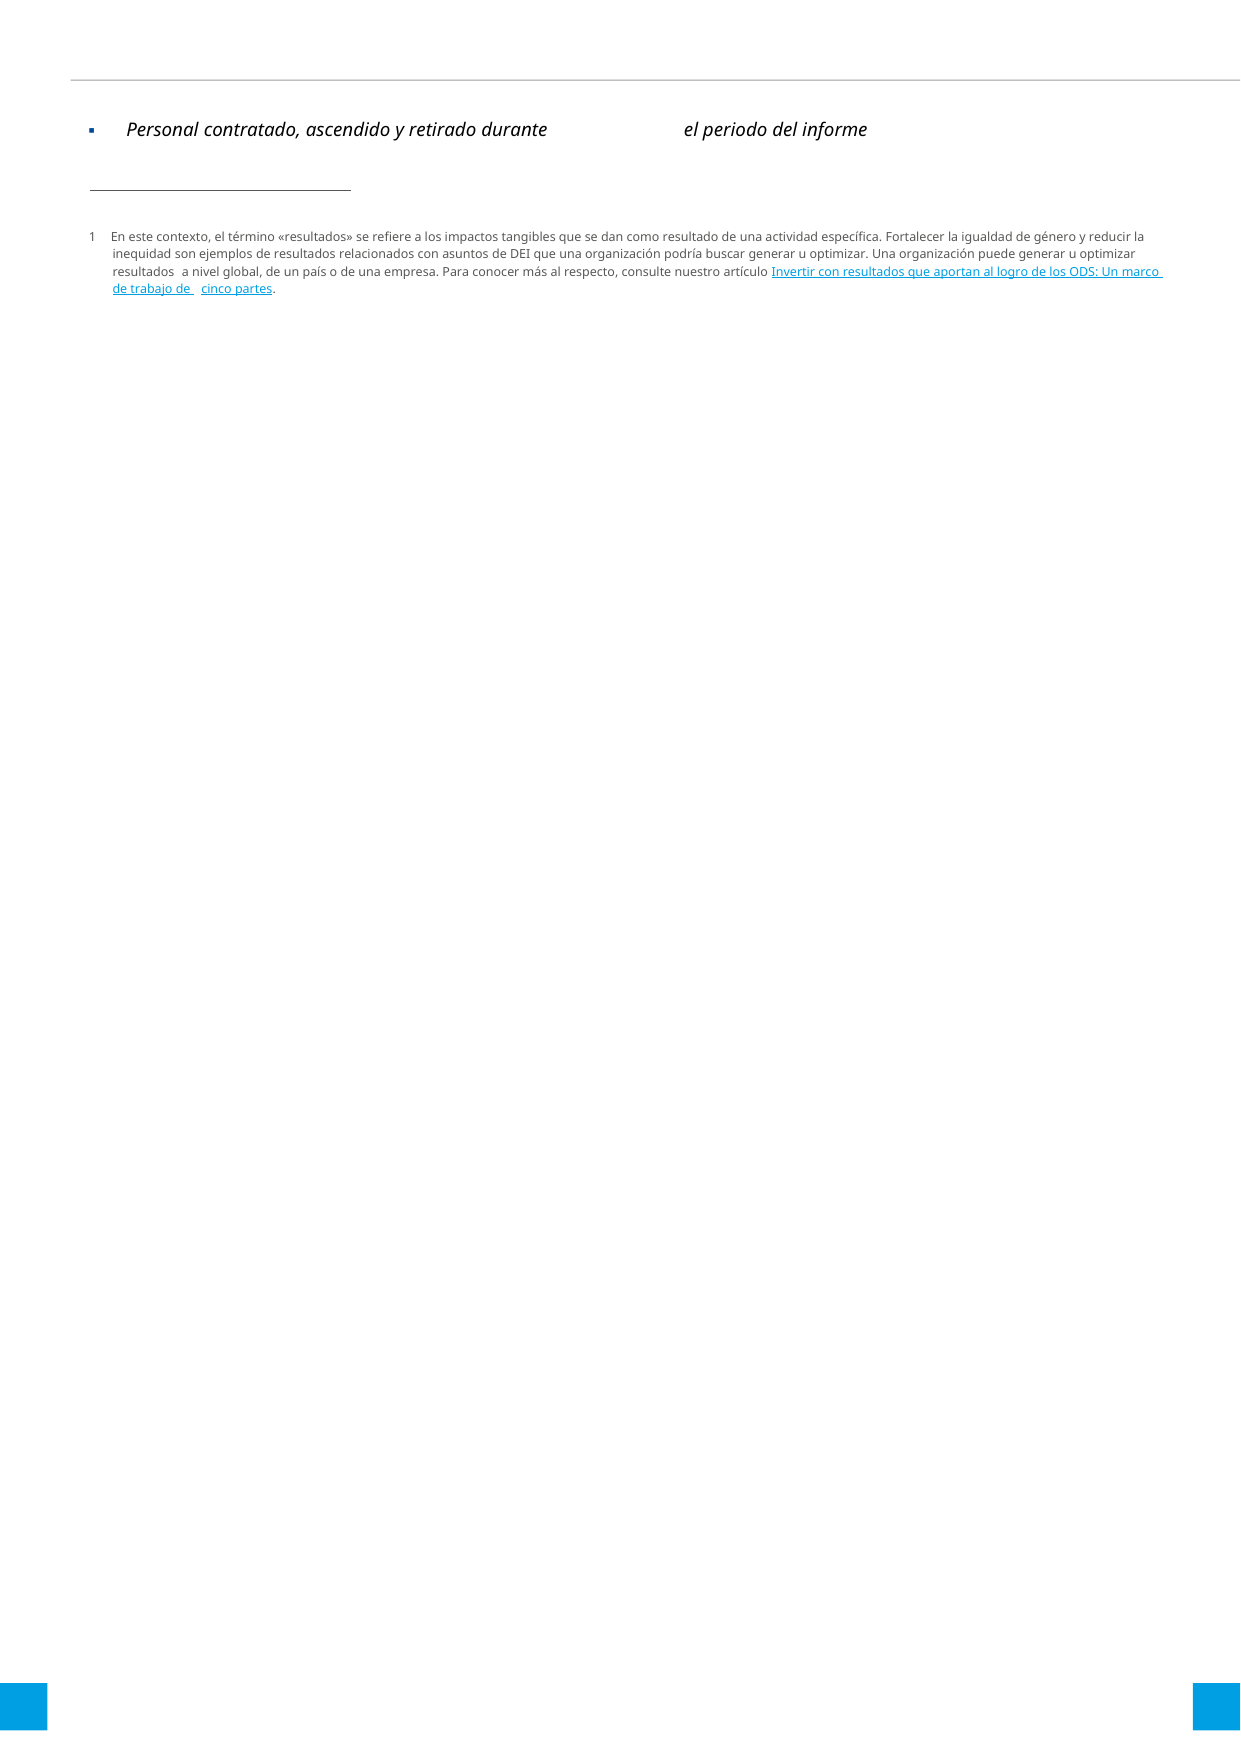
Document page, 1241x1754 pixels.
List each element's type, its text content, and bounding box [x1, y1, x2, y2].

picture [1001, 269, 1007, 276]
picture [225, 286, 231, 293]
list Personal contratado, ascendido y retirado durante el periodo del informe [646, 117, 1140, 142]
picture [1152, 269, 1158, 276]
picture [949, 269, 955, 276]
text 1 En este contexto, el término «resultados» se refiere a los impactos tangibles que se dan como resultado de una actividad específica. Fortalecer la igualdad de género y reducir la inequidad son ejemplos de resultados relacionados con asuntos de DEI que una organización podría buscar generar u optimizar. Una organización puede generar u optimizar resultados a nivel global, de un país o de una empresa. Para conocer más al respecto, consulte nuestro artículo Invertir con resultados que aportan al logro de los ODS: Un marco de trabajo de cinco partes. [88, 228, 1165, 297]
picture [1021, 269, 1027, 276]
picture [1032, 266, 1038, 276]
picture [892, 269, 898, 276]
picture [1053, 269, 1059, 276]
picture [884, 266, 890, 276]
picture [916, 269, 922, 276]
list Personal contratado, ascendido y retirado durante el periodo del informe [88, 117, 567, 142]
